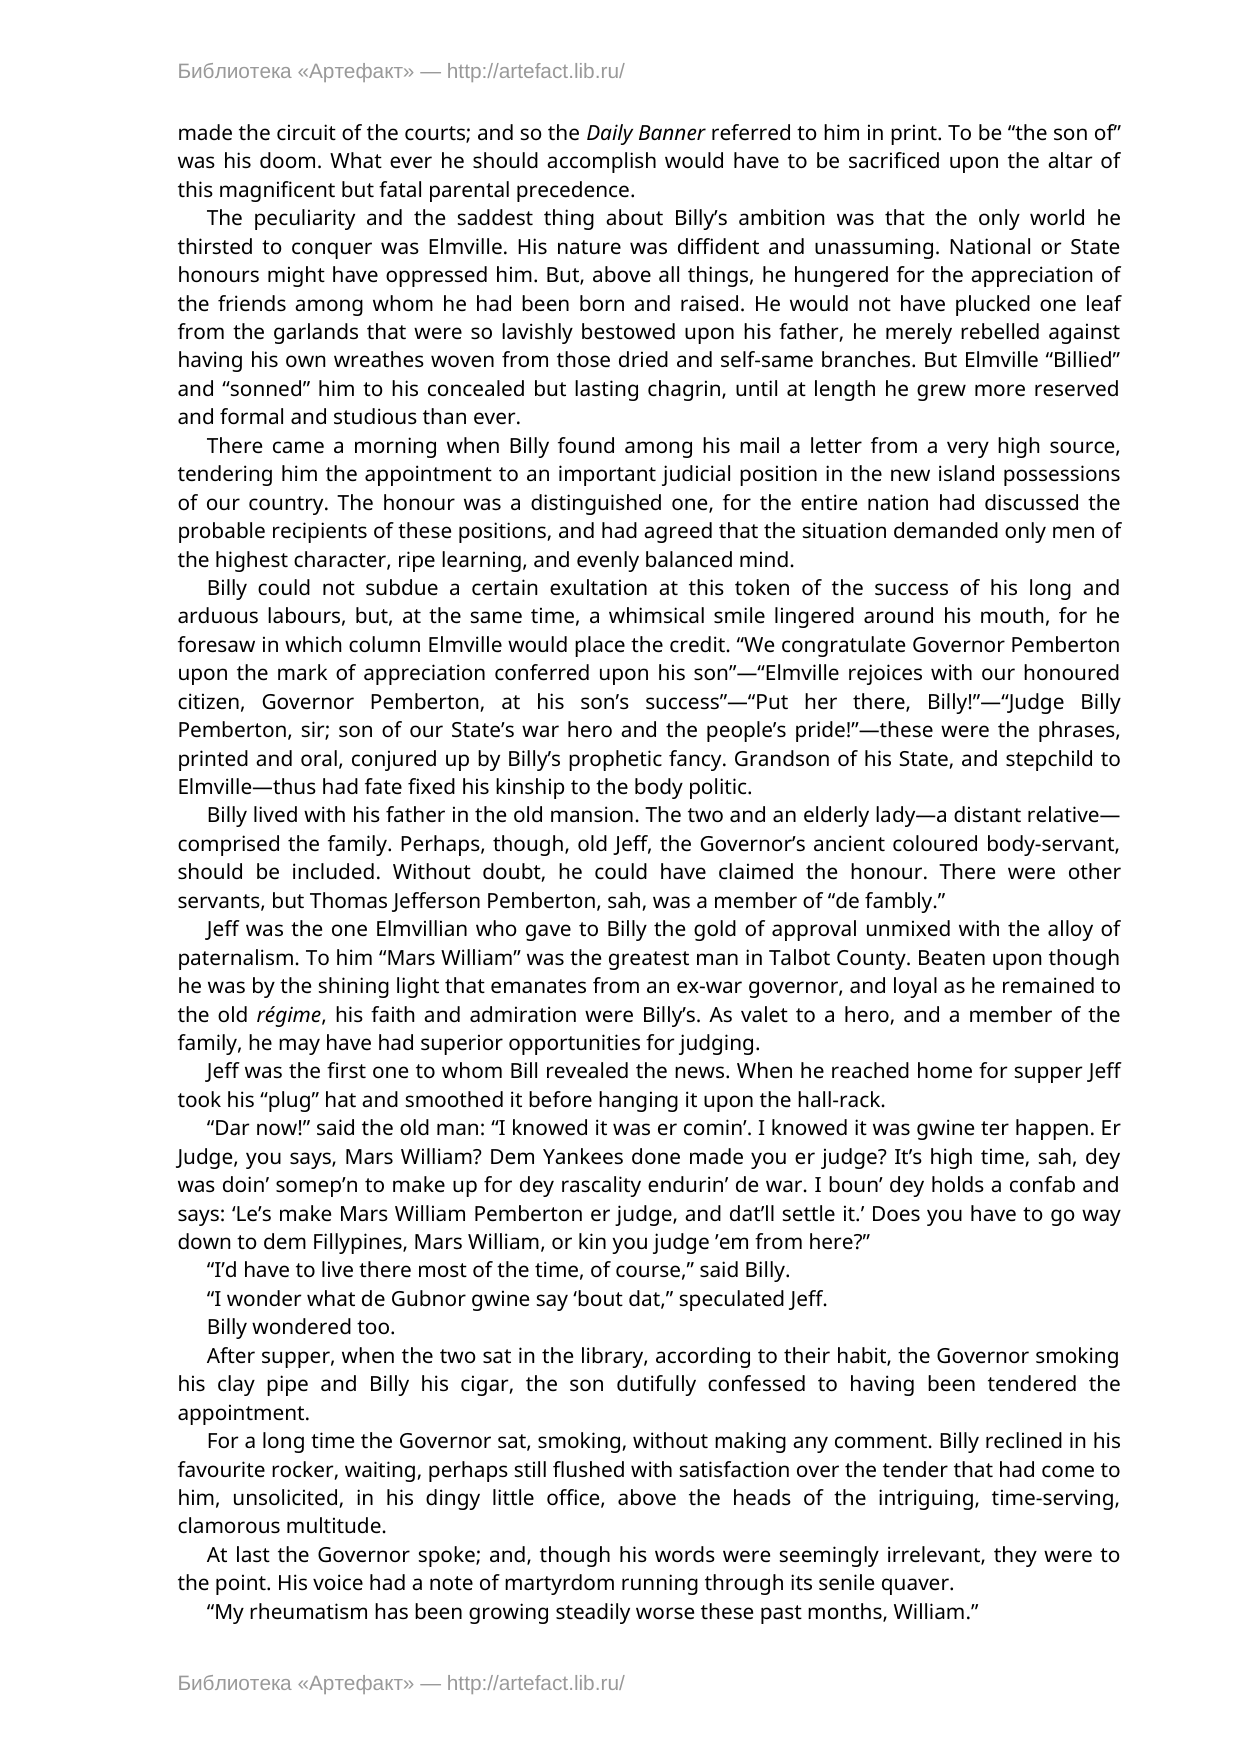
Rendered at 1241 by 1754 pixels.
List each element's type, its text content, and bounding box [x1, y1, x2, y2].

text “Dar now!” said the old man: “I knowed it was er comin’. I knowed it was gwine ter happen. Er Judge, you says, Mars William? Dem Yankees done made you er judge? It’s high time, sah, dey was doin’ somep’n to make up for dey rascality endurin’ de war. I boun’ dey holds a confab and says: ‘Le’s make Mars William Pemberton er judge, and dat’ll settle it.’ Does you have to go way down to dem Fillypines, Mars William, or kin you judge ’em from here?” [177, 1113, 1122, 1256]
text “I wonder what de Gubnor gwine say ‘bout dat,” speculated Jeff. [177, 1284, 1122, 1312]
text At last the Governor spoke; and, though his words were seemingly irrelevant, they were to the point. His voice had a note of martyrdom running through its senile quaver. [177, 1540, 1122, 1597]
text After supper, when the two sat in the library, according to their habit, the Governor smoking his clay pipe and Billy his cigar, the son dutifully confessed to having been tendered the appointment. [177, 1341, 1122, 1426]
text There came a morning when Billy found among his mail a letter from a very high source, tendering him the appointment to an important judicial position in the new island possessions of our country. The honour was a distinguished one, for the entire nation had discussed the probable recipients of these positions, and had agreed that the situation demanded only men of the highest character, ripe learning, and evenly balanced mind. [177, 431, 1122, 573]
text “I’d have to live there most of the time, of course,” said Billy. [177, 1256, 1122, 1284]
text “My rheumatism has been growing steadily worse these past months, William.” [177, 1597, 1122, 1625]
text The peculiarity and the saddest thing about Billy’s ambition was that the only world he thirsted to conquer was Elmville. His nature was diffident and unassuming. National or State honours might have oppressed him. But, above all things, he hungered for the appreciation of the friends among whom he had been born and raised. He would not have plucked one leaf from the garlands that were so lavishly bestowed upon his father, he merely rebelled against having his own wreathes woven from those dried and self-same branches. But Elmville “Billied” and “sonned” him to his concealed but lasting chagrin, until at length he grew more reserved and formal and studious than ever. [177, 203, 1122, 431]
text For a long time the Governor sat, smoking, without making any comment. Billy reclined in his favourite rocker, waiting, perhaps still flushed with satisfaction over the tender that had come to him, unsolicited, in his dingy little office, above the heads of the intriguing, time-serving, clamorous multitude. [177, 1426, 1122, 1540]
text Billy wondered too. [177, 1312, 1122, 1341]
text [177, 118, 1122, 203]
text Jeff was the first one to whom Bill revealed the news. When he reached home for supper Jeff took his “plug” hat and smoothed it before hanging it upon the hall-rack. [177, 1057, 1122, 1113]
text Billy could not subdue a certain exultation at this token of the success of his long and arduous labours, but, at the same time, a whimsical smile lingered around his mouth, for he foresaw in which column Elmville would place the credit. “We congratulate Governor Pemberton upon the mark of appreciation conferred upon his son”—“Elmville rejoices with our honoured citizen, Governor Pemberton, at his son’s success”—“Put her there, Billy!”—“Judge Billy Pemberton, sir; son of our State’s war hero and the people’s pride!”—these were the phrases, printed and oral, conjured up by Billy’s prophetic fancy. Grandson of his State, and stepchild to Elmville—thus had fate fixed his kinship to the body politic. [177, 573, 1122, 801]
text Jeff was the one Elmvillian who gave to Billy the gold of approval unmixed with the alloy of paternalism. To him “Mars William” was the greatest man in Talbot County. Beaten upon though he was by the shining light that emanates from an ex-war governor, and loyal as he remained to the old régime, his faith and admiration were Billy’s. As valet to a hero, and a member of the family, he may have had superior opportunities for judging. [177, 914, 1122, 1057]
text Billy lived with his father in the old mansion. The two and an elderly lady—a distant relative—comprised the family. Perhaps, though, old Jeff, the Governor’s ancient coloured body-servant, should be included. Without doubt, he could have claimed the honour. There were other servants, but Thomas Jefferson Pemberton, sah, was a member of “de fambly.” [177, 801, 1122, 914]
